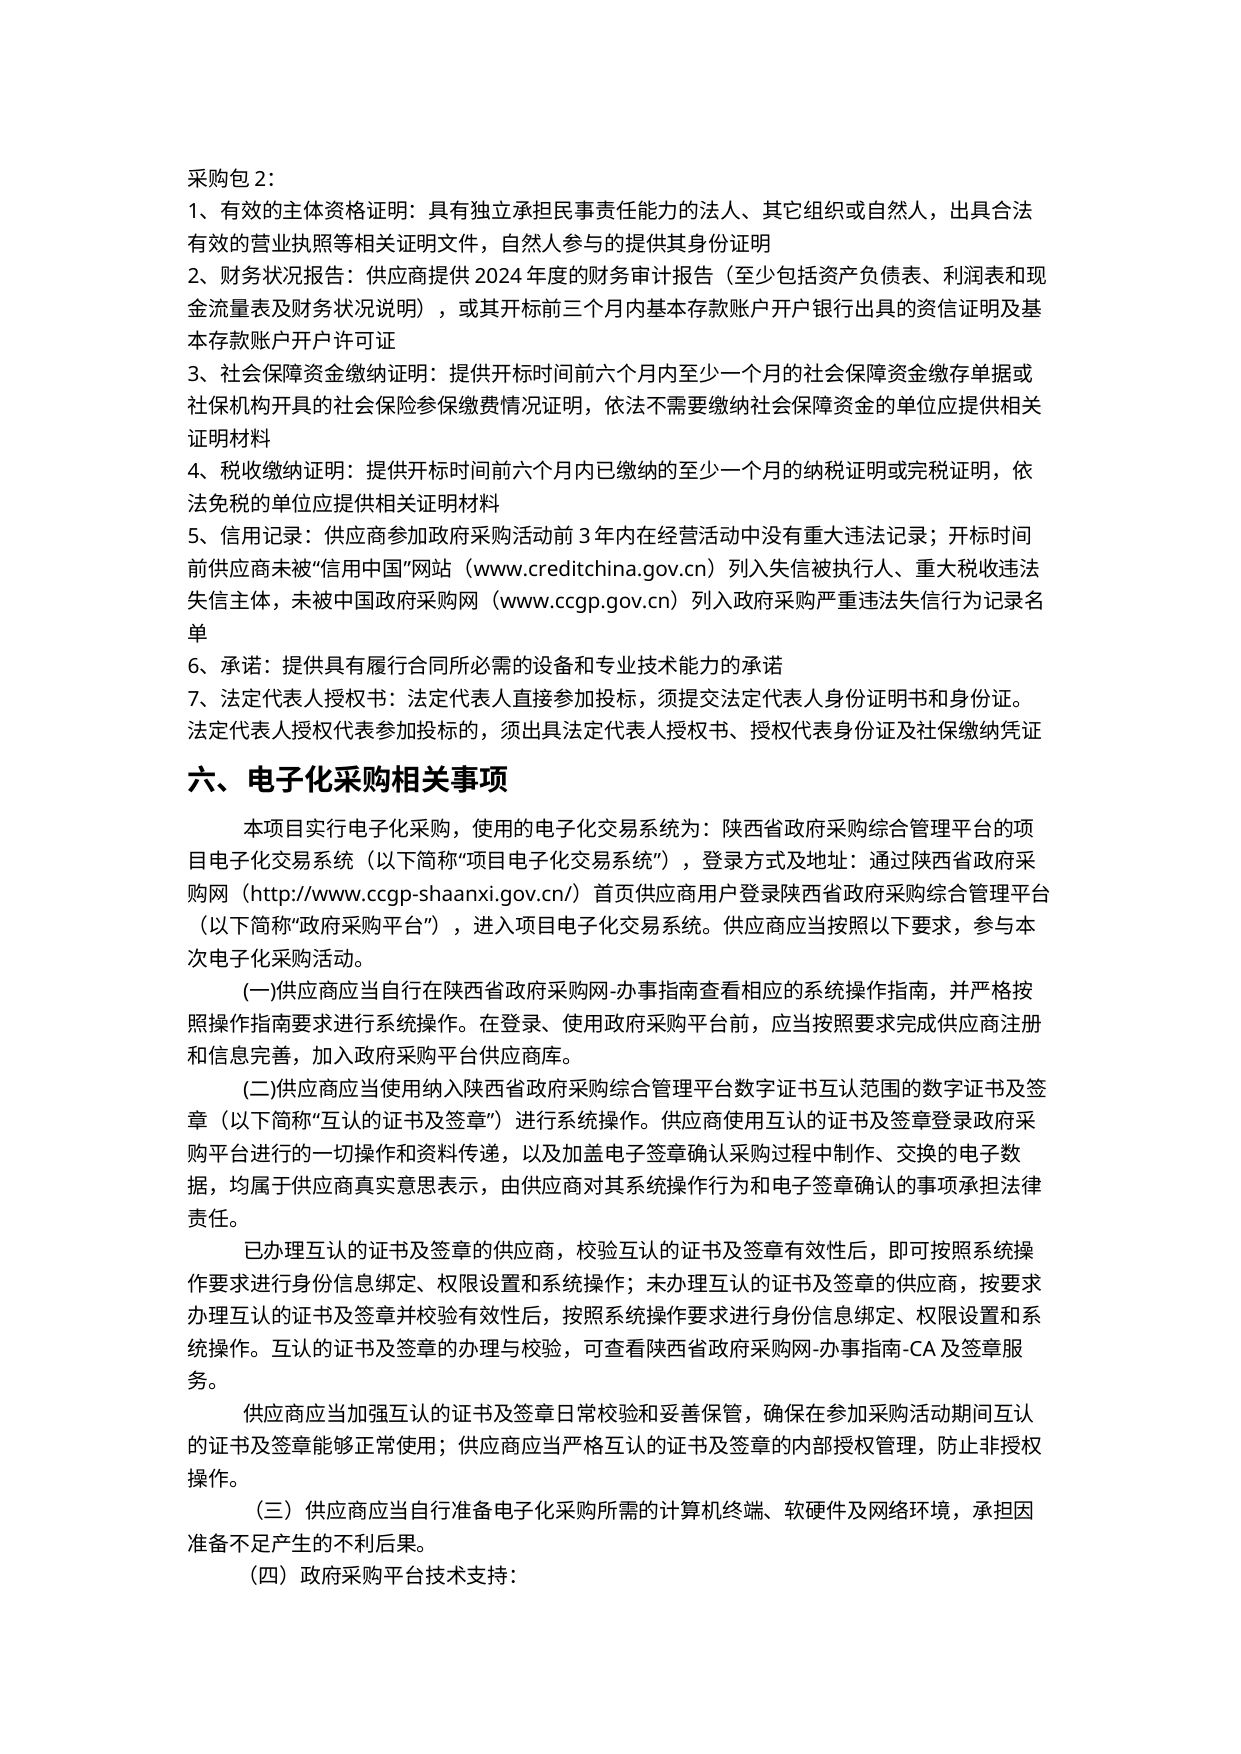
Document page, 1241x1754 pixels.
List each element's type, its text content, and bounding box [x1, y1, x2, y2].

text 2、财务状况报告：供应商提供2024年度的财务审计报告（至少包括资产负债表、利润表和现金流量表及财务状况说明），或其开标前三个月内基本存款账户开户银行出具的资信证明及基本存款账户开户许可证 [187, 259, 1053, 357]
text 3、社会保障资金缴纳证明：提供开标时间前六个月内至少一个月的社会保障资金缴存单据或社保机构开具的社会保险参保缴费情况证明，依法不需要缴纳社会保障资金的单位应提供相关证明材料 [187, 357, 1053, 454]
text 采购包2： [187, 162, 1053, 194]
text 6、承诺：提供具有履行合同所必需的设备和专业技术能力的承诺 [187, 649, 1053, 682]
text 4、税收缴纳证明：提供开标时间前六个月内已缴纳的至少一个月的纳税证明或完税证明，依法免税的单位应提供相关证明材料 [187, 454, 1053, 519]
text （四）政府采购平台技术支持： [187, 1559, 1053, 1592]
text 7、法定代表人授权书：法定代表人直接参加投标，须提交法定代表人身份证明书和身份证。法定代表人授权代表参加投标的，须出具法定代表人授权书、授权代表身份证及社保缴纳凭证 [187, 682, 1053, 747]
text 已办理互认的证书及签章的供应商，校验互认的证书及签章有效性后，即可按照系统操作要求进行身份信息绑定、权限设置和系统操作；未办理互认的证书及签章的供应商，按要求办理互认的证书及签章并校验有效性后，按照系统操作要求进行身份信息绑定、权限设置和系统操作。互认的证书及签章的办理与校验，可查看陕西省政府采购网-办事指南-CA及签章服务。 [187, 1234, 1053, 1397]
text 供应商应当加强互认的证书及签章日常校验和妥善保管，确保在参加采购活动期间互认的证书及签章能够正常使用；供应商应当严格互认的证书及签章的内部授权管理，防止非授权操作。 [187, 1397, 1053, 1494]
text (一)供应商应当自行在陕西省政府采购网-办事指南查看相应的系统操作指南，并严格按照操作指南要求进行系统操作。在登录、使用政府采购平台前，应当按照要求完成供应商注册和信息完善，加入政府采购平台供应商库。 [187, 974, 1053, 1072]
text 六、电子化采购相关事项 [187, 747, 1053, 812]
text (二)供应商应当使用纳入陕西省政府采购综合管理平台数字证书互认范围的数字证书及签章（以下简称“互认的证书及签章”）进行系统操作。供应商使用互认的证书及签章登录政府采购平台进行的一切操作和资料传递，以及加盖电子签章确认采购过程中制作、交换的电子数据，均属于供应商真实意思表示，由供应商对其系统操作行为和电子签章确认的事项承担法律责任。 [187, 1072, 1053, 1234]
text （三）供应商应当自行准备电子化采购所需的计算机终端、软硬件及网络环境，承担因准备不足产生的不利后果。 [187, 1494, 1053, 1559]
text 5、信用记录：供应商参加政府采购活动前3年内在经营活动中没有重大违法记录；开标时间前供应商未被“信用中国”网站（www.creditchina.gov.cn）列入失信被执行人、重大税收违法失信主体，未被中国政府采购网（www.ccgp.gov.cn）列入政府采购严重违法失信行为记录名单 [187, 519, 1053, 649]
text 1、有效的主体资格证明：具有独立承担民事责任能力的法人、其它组织或自然人，出具合法有效的营业执照等相关证明文件，自然人参与的提供其身份证明 [187, 194, 1053, 259]
text 本项目实行电子化采购，使用的电子化交易系统为：陕西省政府采购综合管理平台的项目电子化交易系统（以下简称“项目电子化交易系统”），登录方式及地址：通过陕西省政府采购网（http://www.ccgp-shaanxi.gov.cn/）首页供应商用户登录陕西省政府采购综合管理平台（以下简称“政府采购平台”），进入项目电子化交易系统。供应商应当按照以下要求，参与本次电子化采购活动。 [187, 812, 1053, 974]
